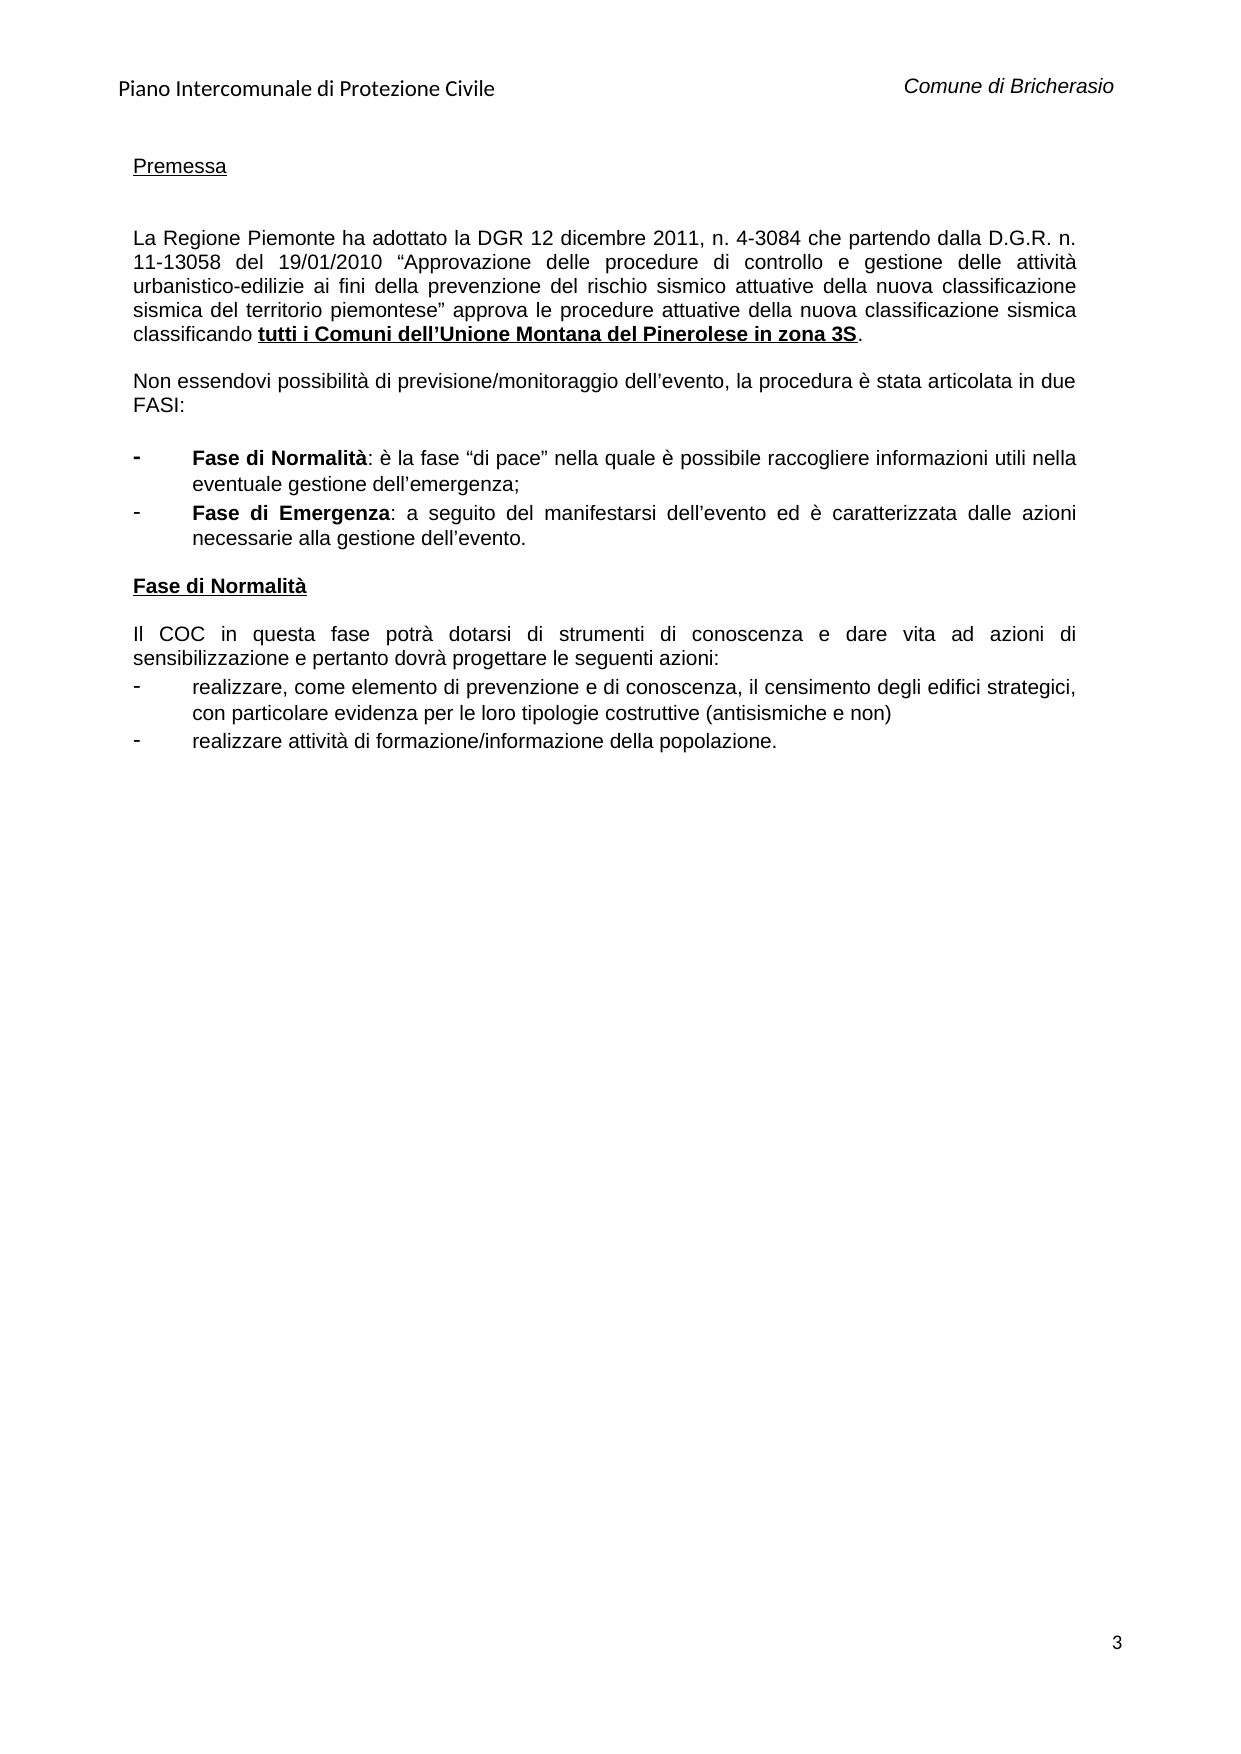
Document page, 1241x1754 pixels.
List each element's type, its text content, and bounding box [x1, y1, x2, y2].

list Fase di Emergenza: a seguito del manifestarsi dell’evento ed è caratterizzata dalle azioni necessarie alla gestione dell’evento. [133, 496, 1078, 550]
text Il COC in questa fase potrà dotarsi di strumenti di conoscenza e dare vita ad azioni di sensibilizzazione e pertanto dovrà progettare le seguenti azioni: [133, 622, 1078, 670]
text Fase di Normalità [133, 574, 1078, 598]
text La Regione Piemonte ha adottato la DGR 12 dicembre 2011, n. 4-3084 che partendo dalla D.G.R. n. 11-13058 del 19/01/2010 “Approvazione delle procedure di controllo e gestione delle attività urbanistico-edilizie ai fini della prevenzione del rischio sismico attuative della nuova classificazione sismica del territorio piemontese” approva le procedure attuative della nuova classificazione sismica classificando tutti i Comuni dell’Unione Montana del Pinerolese in zona 3S. [133, 226, 1078, 345]
list Fase di Normalità: è la fase “di pace” nella quale è possibile raccogliere informazioni utili nella eventuale gestione dell’emergenza; [133, 441, 1078, 496]
text Premessa [133, 154, 1078, 178]
text Non essendovi possibilità di previsione/monitoraggio dell’evento, la procedura è stata articolata in due FASI: [133, 369, 1078, 417]
list realizzare, come elemento di prevenzione e di conoscenza, il censimento degli edifici strategici, con particolare evidenza per le loro tipologie costruttive (antisismiche e non) [133, 670, 1078, 724]
list realizzare attività di formazione/informazione della popolazione. [133, 724, 1078, 755]
